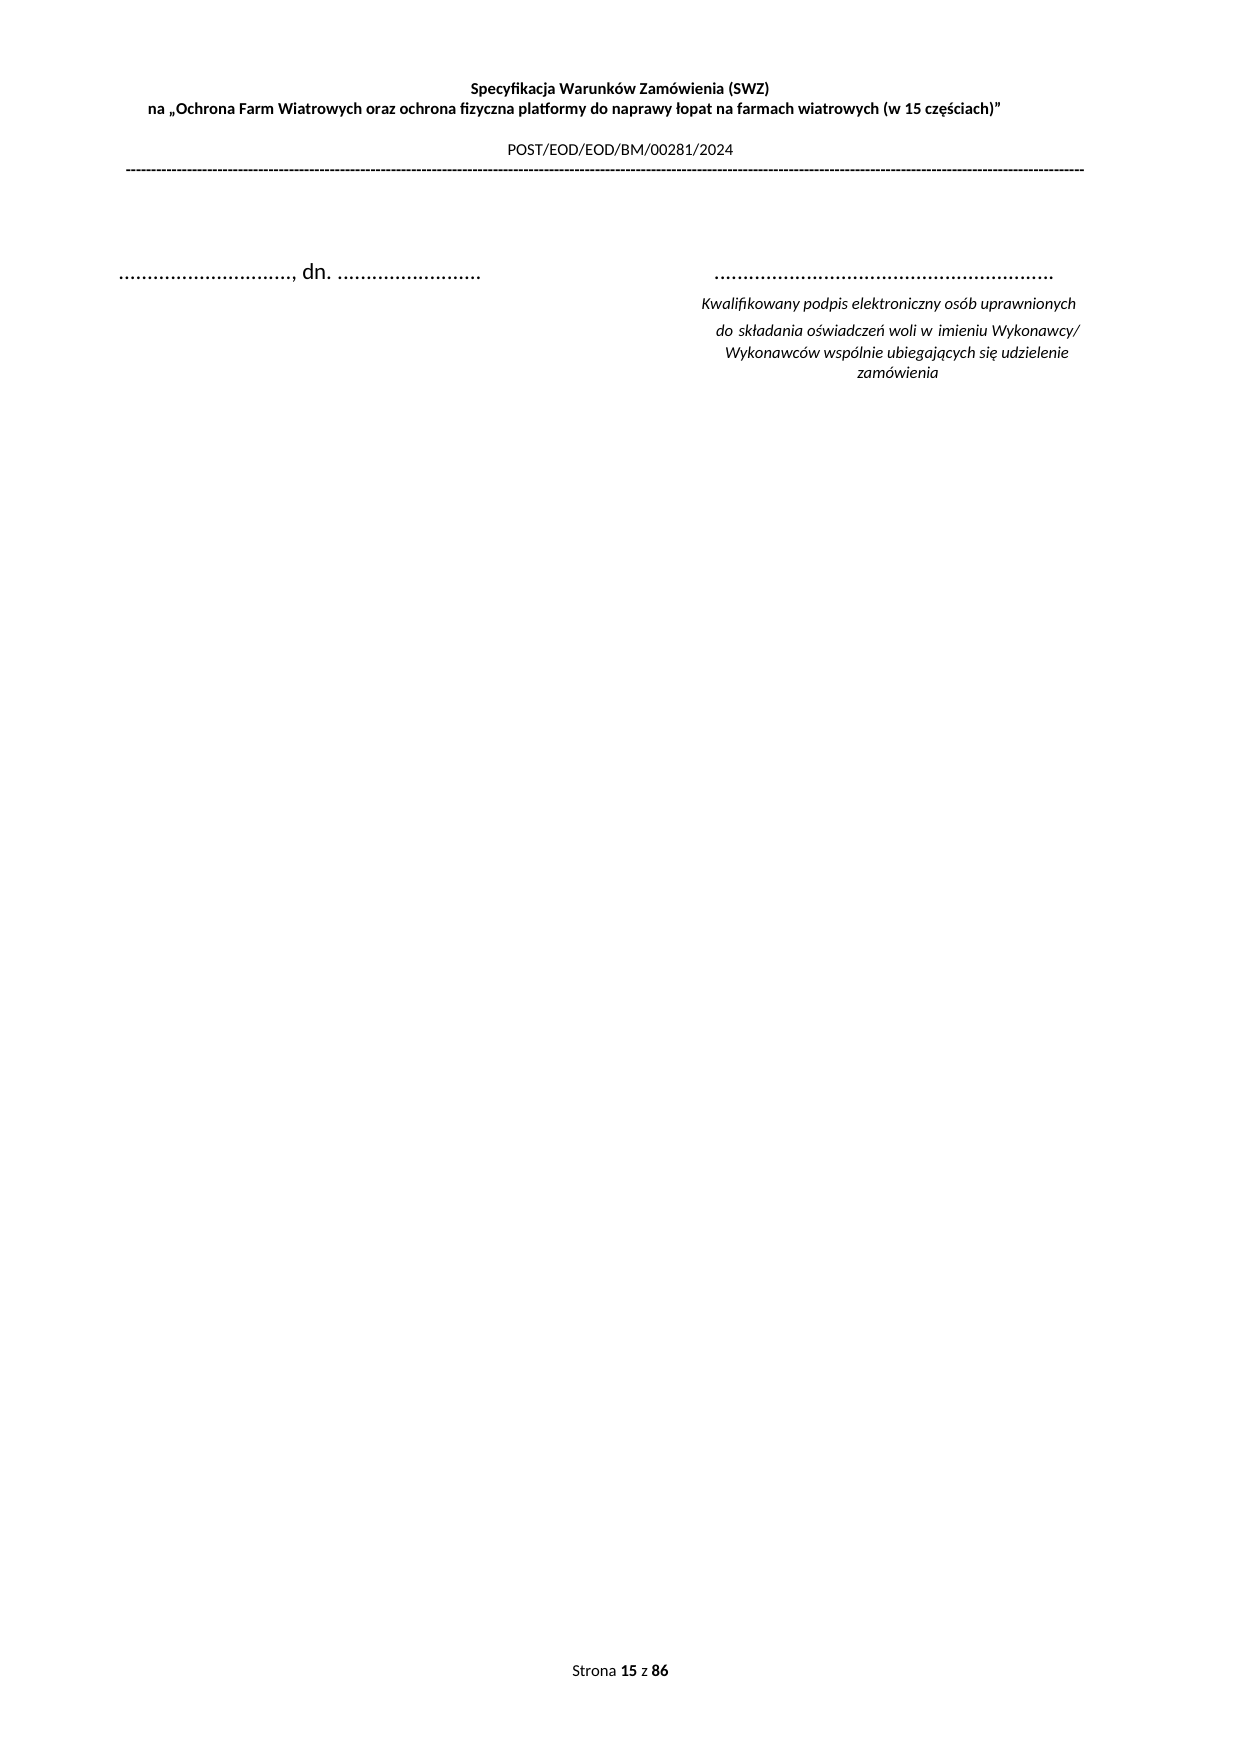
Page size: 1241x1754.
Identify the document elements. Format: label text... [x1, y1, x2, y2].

text .............................., dn. ......................... ........................................................... [118, 257, 1196, 285]
text Kwalifikowany podpis elektroniczny osób uprawnionych do składania oświadczeń woli w imieniu Wykonawcy/ Wykonawców wspólnie ubiegających się udzielenie zamówienia [694, 293, 1086, 382]
